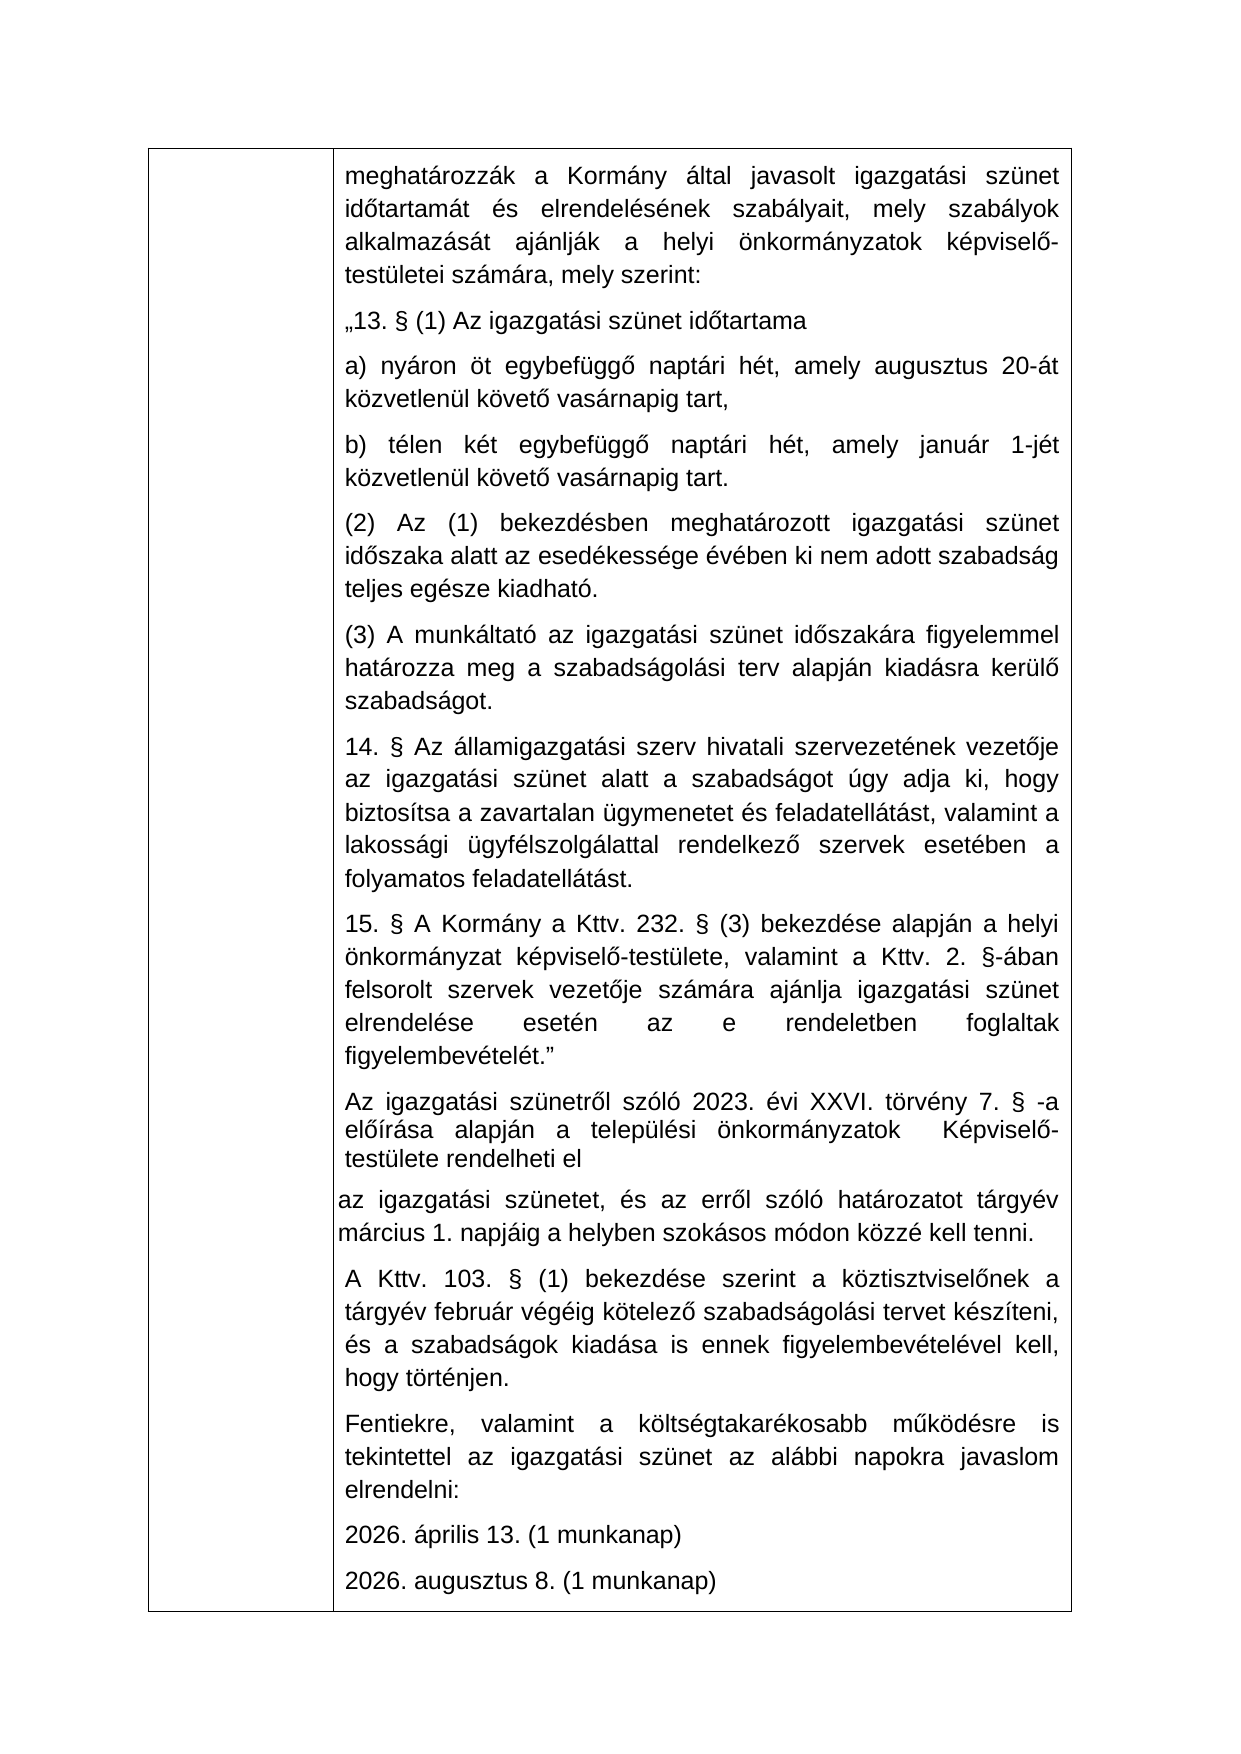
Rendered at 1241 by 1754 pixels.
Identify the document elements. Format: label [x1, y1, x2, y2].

table_cell [334, 149, 1071, 1611]
table_cell [149, 149, 333, 1611]
